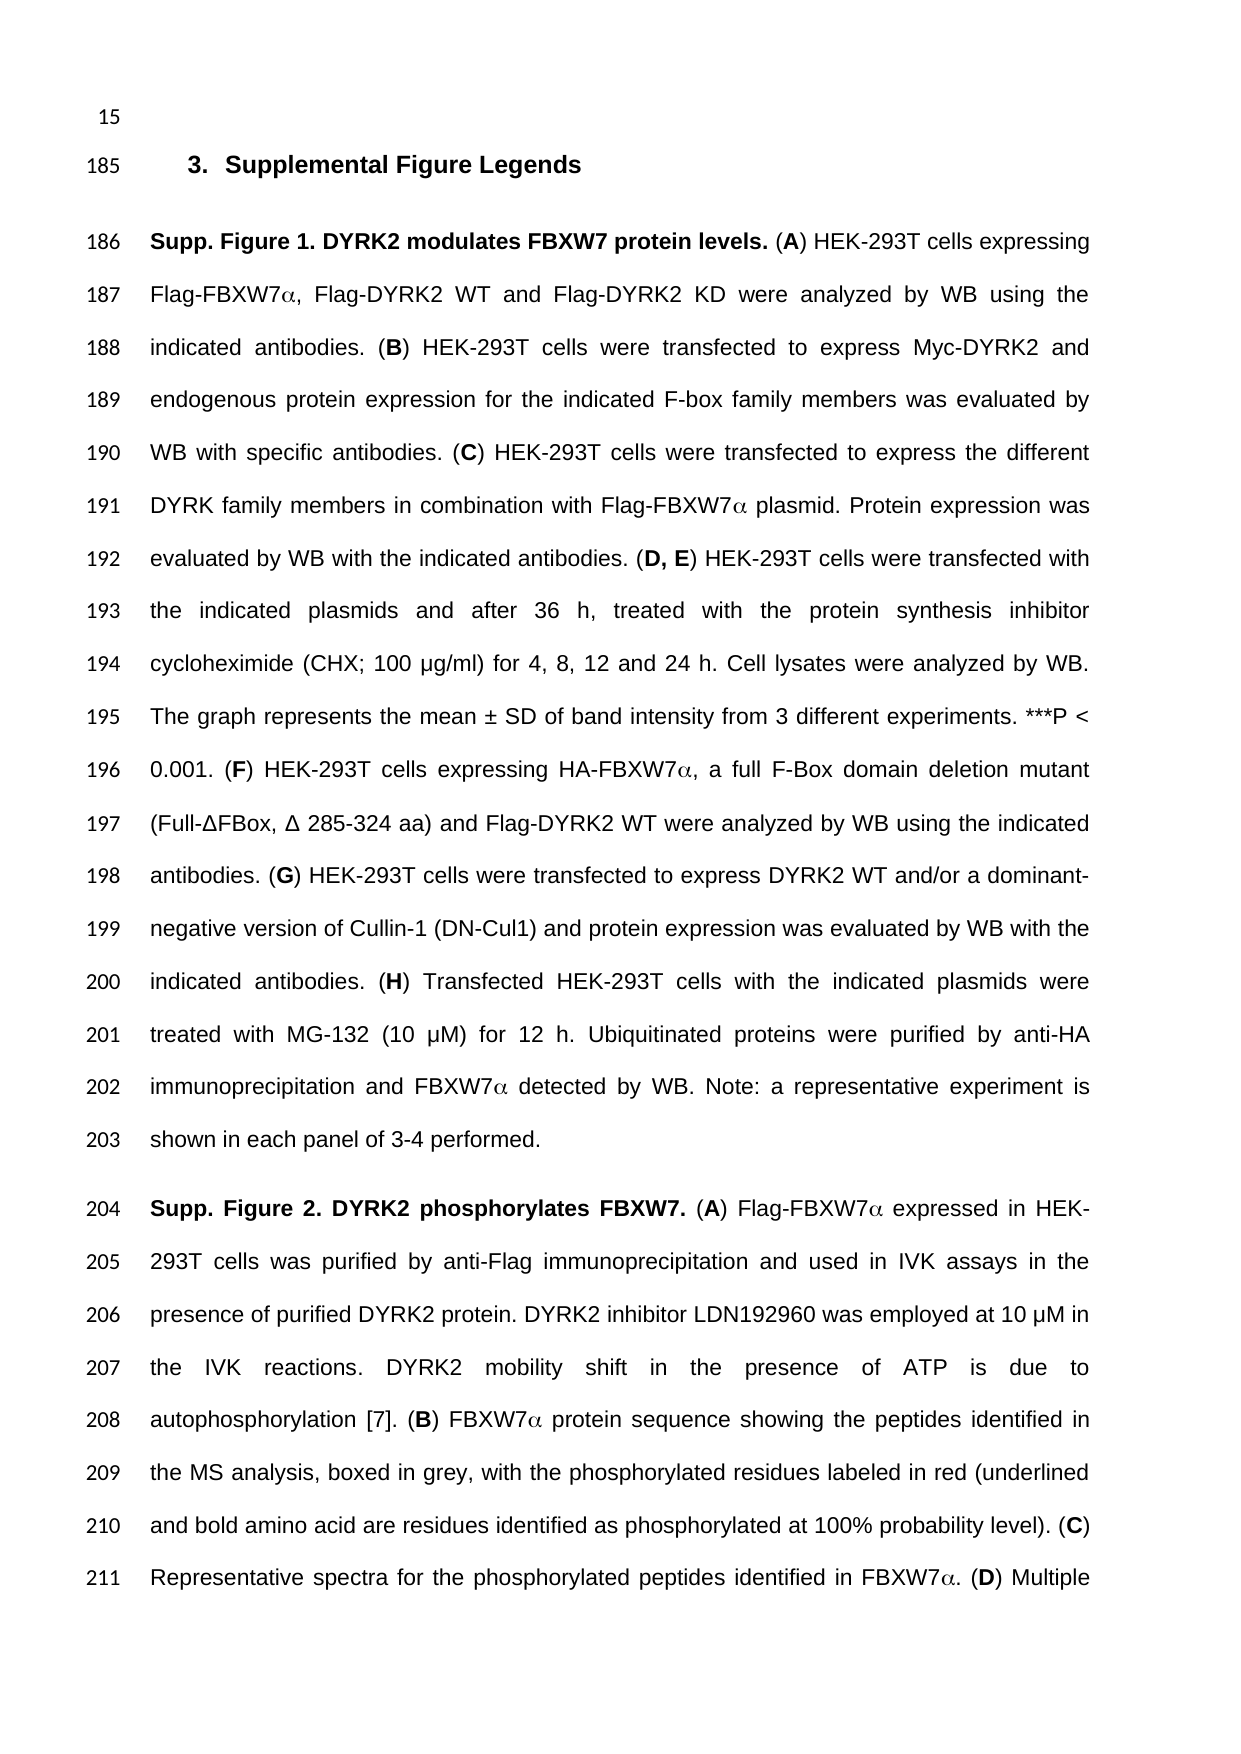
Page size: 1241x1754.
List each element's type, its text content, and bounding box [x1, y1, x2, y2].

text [150, 1195, 1090, 1591]
text Supp. Figure 1. DYRK2 modulates FBXW7 protein levels. (A) HEK-293T cells expressing Flag-FBXW7, Flag-DYRK2 WT and Flag-DYRK2 KD were analyzed by WB using the indicated antibodies. (B) HEK-293T cells were transfected to express Myc-DYRK2 and endogenous protein expression for the indicated F-box family members was evaluated by WB with specific antibodies. (C) HEK-293T cells were transfected to express the different DYRK family members in combination with Flag-FBXW7 plasmid. Protein expression was evaluated by WB with the indicated antibodies. (D, E) HEK-293T cells were transfected with the indicated plasmids and after 36 h, treated with the protein synthesis inhibitor cycloheximide (CHX; 100 μg/ml) for 4, 8, 12 and 24 h. Cell lysates were analyzed by WB. The graph represents the mean ± SD of band intensity from 3 different experiments. ***P < 0.001. (F) HEK-293T cells expressing HA-FBXW7, a full F-Box domain deletion mutant (Full-ΔFBox, Δ 285-324 aa) and Flag-DYRK2 WT were analyzed by WB using the indicated antibodies. (G) HEK-293T cells were transfected to express DYRK2 WT and/or a dominant-negative version of Cullin-1 (DN-Cul1) and protein expression was evaluated by WB with the indicated antibodies. (H) Transfected HEK-293T cells with the indicated plasmids were treated with MG-132 (10 μM) for 12 h. Ubiquitinated proteins were purified by anti-HA immunoprecipitation and FBXW7 detected by WB. Note: a representative experiment is shown in each panel of 3-4 performed. [150, 228, 1090, 1152]
list Supplemental Figure Legends [187, 150, 1090, 179]
